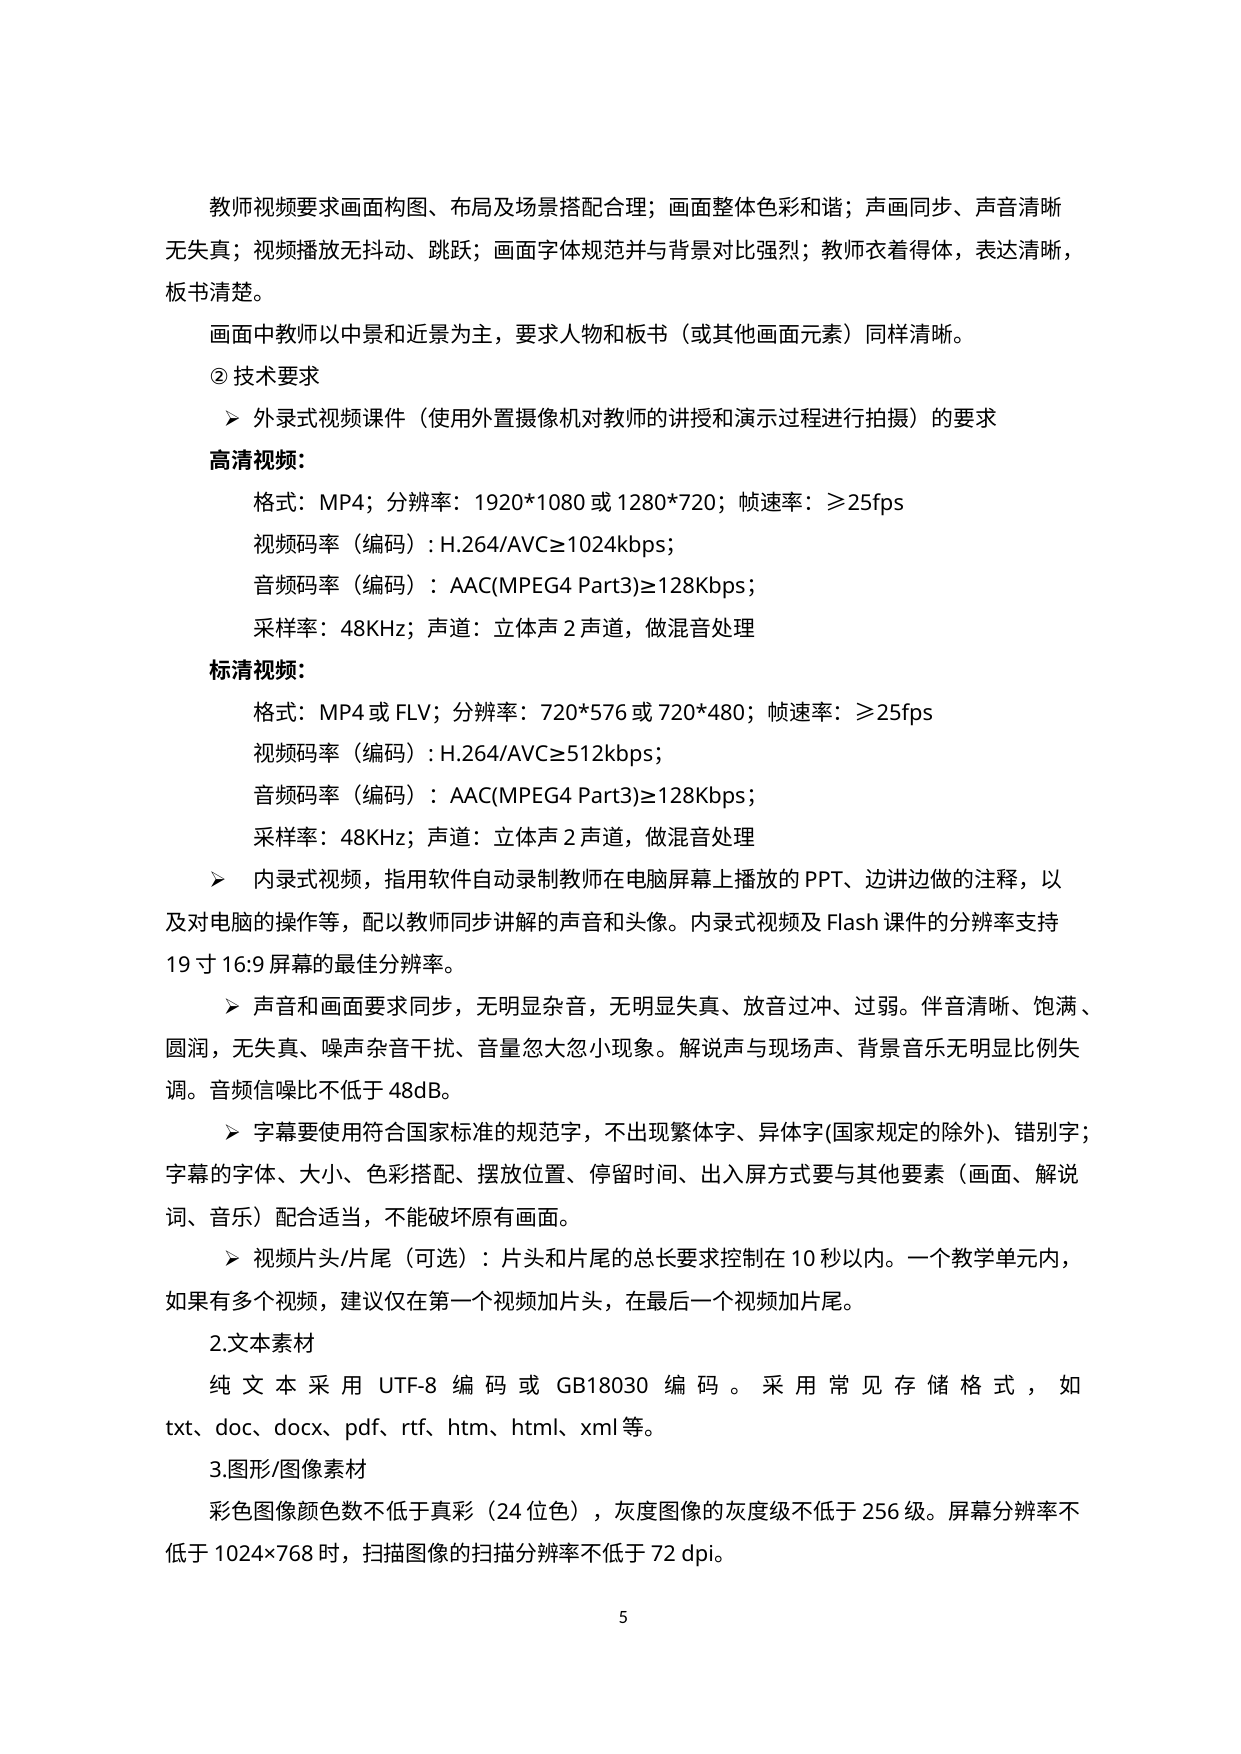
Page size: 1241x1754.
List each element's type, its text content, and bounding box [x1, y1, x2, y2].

text 高清视频： [165, 442, 1081, 475]
text 视频码率（编码）: H.264/AVC≥1024kbps； [253, 526, 1081, 559]
text 彩色图像颜色数不低于真彩（24位色），灰度图像的灰度级不低于256级。屏幕分辨率不低于1024×768时，扫描图像的扫描分辨率不低于72 dpi。 [165, 1493, 1081, 1568]
text 格式：MP4或FLV；分辨率：720*576或720*480；帧速率：≥25fps [209, 694, 1081, 727]
list 内录式视频，指用软件自动录制教师在电脑屏幕上播放的PPT、边讲边做的注释，以及对电脑的操作等，配以教师同步讲解的声音和头像。内录式视频及Flash课件的分辨率支持19寸16:9屏幕的最佳分辨率。 [165, 862, 1081, 979]
text 纯文本采用UTF-8编码或GB18030编码。采用常见存储格式，如txt、doc、docx、pdf、rtf、htm、html、xml等。 [165, 1367, 1081, 1442]
text 教师视频要求画面构图、布局及场景搭配合理；画面整体色彩和谐；声画同步、声音清晰无失真；视频播放无抖动、跳跃；画面字体规范并与背景对比强烈；教师衣着得体，表达清晰，板书清楚。 [165, 190, 1081, 307]
list 外录式视频课件（使用外置摄像机对教师的讲授和演示过程进行拍摄）的要求 [165, 400, 1081, 433]
text 采样率：48KHz；声道：立体声2声道，做混音处理 [209, 820, 1081, 853]
text 画面中教师以中景和近景为主，要求人物和板书（或其他画面元素）同样清晰。 [165, 316, 1081, 349]
text 标清视频： [165, 652, 1081, 685]
text ②技术要求 [165, 358, 1081, 391]
text 3.图形/图像素材 [165, 1451, 1081, 1484]
text 2.文本素材 [165, 1325, 1081, 1358]
text 音频码率（编码）：AAC(MPEG4 Part3)≥128Kbps； [209, 568, 1081, 601]
text 采样率：48KHz；声道：立体声2声道，做混音处理 [209, 610, 1081, 643]
text 视频码率（编码）: H.264/AVC≥512kbps； [209, 736, 1081, 769]
list 声音和画面要求同步，无明显杂音，无明显失真、放音过冲、过弱。伴音清晰、饱满、圆润，无失真、噪声杂音干扰、音量忽大忽小现象。解说声与现场声、背景音乐无明显比例失调。音频信噪比不低于48dB。 [165, 988, 1081, 1105]
text 格式：MP4；分辨率：1920*1080或1280*720；帧速率：≥25fps [209, 484, 1081, 517]
list 视频片头/片尾（可选）：片头和片尾的总长要求控制在10秒以内。一个教学单元内，如果有多个视频，建议仅在第一个视频加片头，在最后一个视频加片尾。 [165, 1241, 1081, 1316]
text 音频码率（编码）：AAC(MPEG4 Part3)≥128Kbps； [209, 778, 1081, 811]
list 字幕要使用符合国家标准的规范字，不出现繁体字、异体字(国家规定的除外)、错别字；字幕的字体、大小、色彩搭配、摆放位置、停留时间、出入屏方式要与其他要素（画面、解说词、音乐）配合适当，不能破坏原有画面。 [165, 1115, 1081, 1232]
